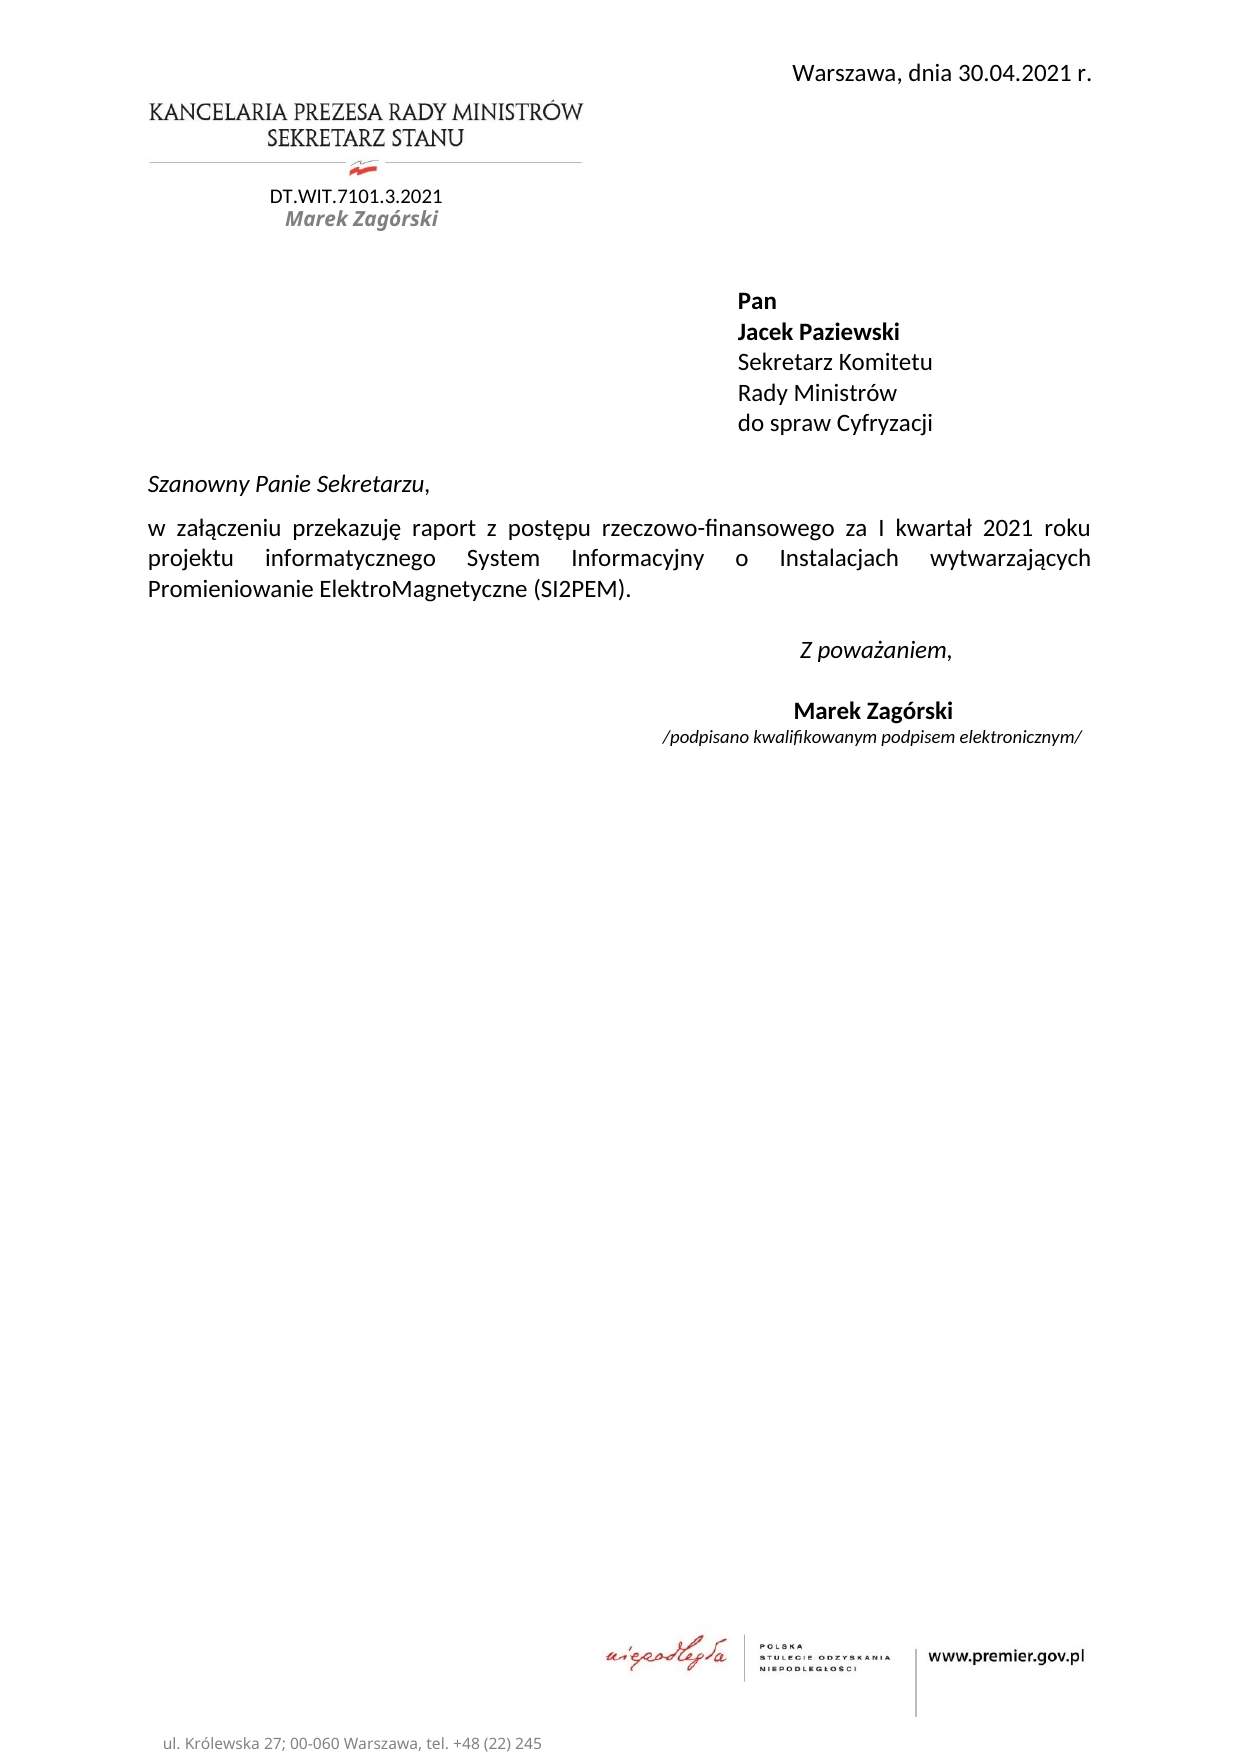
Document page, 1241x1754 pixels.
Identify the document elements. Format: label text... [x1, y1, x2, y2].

text do spraw Cyfryzacji [664, 408, 1092, 438]
text Pan [673, 286, 1092, 316]
text Marek Zagórski [654, 695, 1092, 725]
text w załączeniu przekazuję raport z postępu rzeczowo-finansowego za I kwartał 2021 roku projektu informatycznego System Informacyjny o Instalacjach wytwarzających Promieniowanie ElektroMagnetyczne (SI2PEM). [148, 512, 1092, 603]
picture [584, 1621, 1088, 1724]
text Szanowny Panie Sekretarzu, [148, 469, 1092, 499]
text Z poważaniem, [738, 634, 1092, 664]
picture [147, 88, 589, 184]
text Jacek Paziewski [673, 316, 1092, 347]
text Sekretarz Komitetu [664, 347, 1092, 377]
text Rady Ministrów [664, 377, 1092, 408]
text /podpisano kwalifikowanym podpisem elektronicznym/ [654, 725, 1092, 748]
